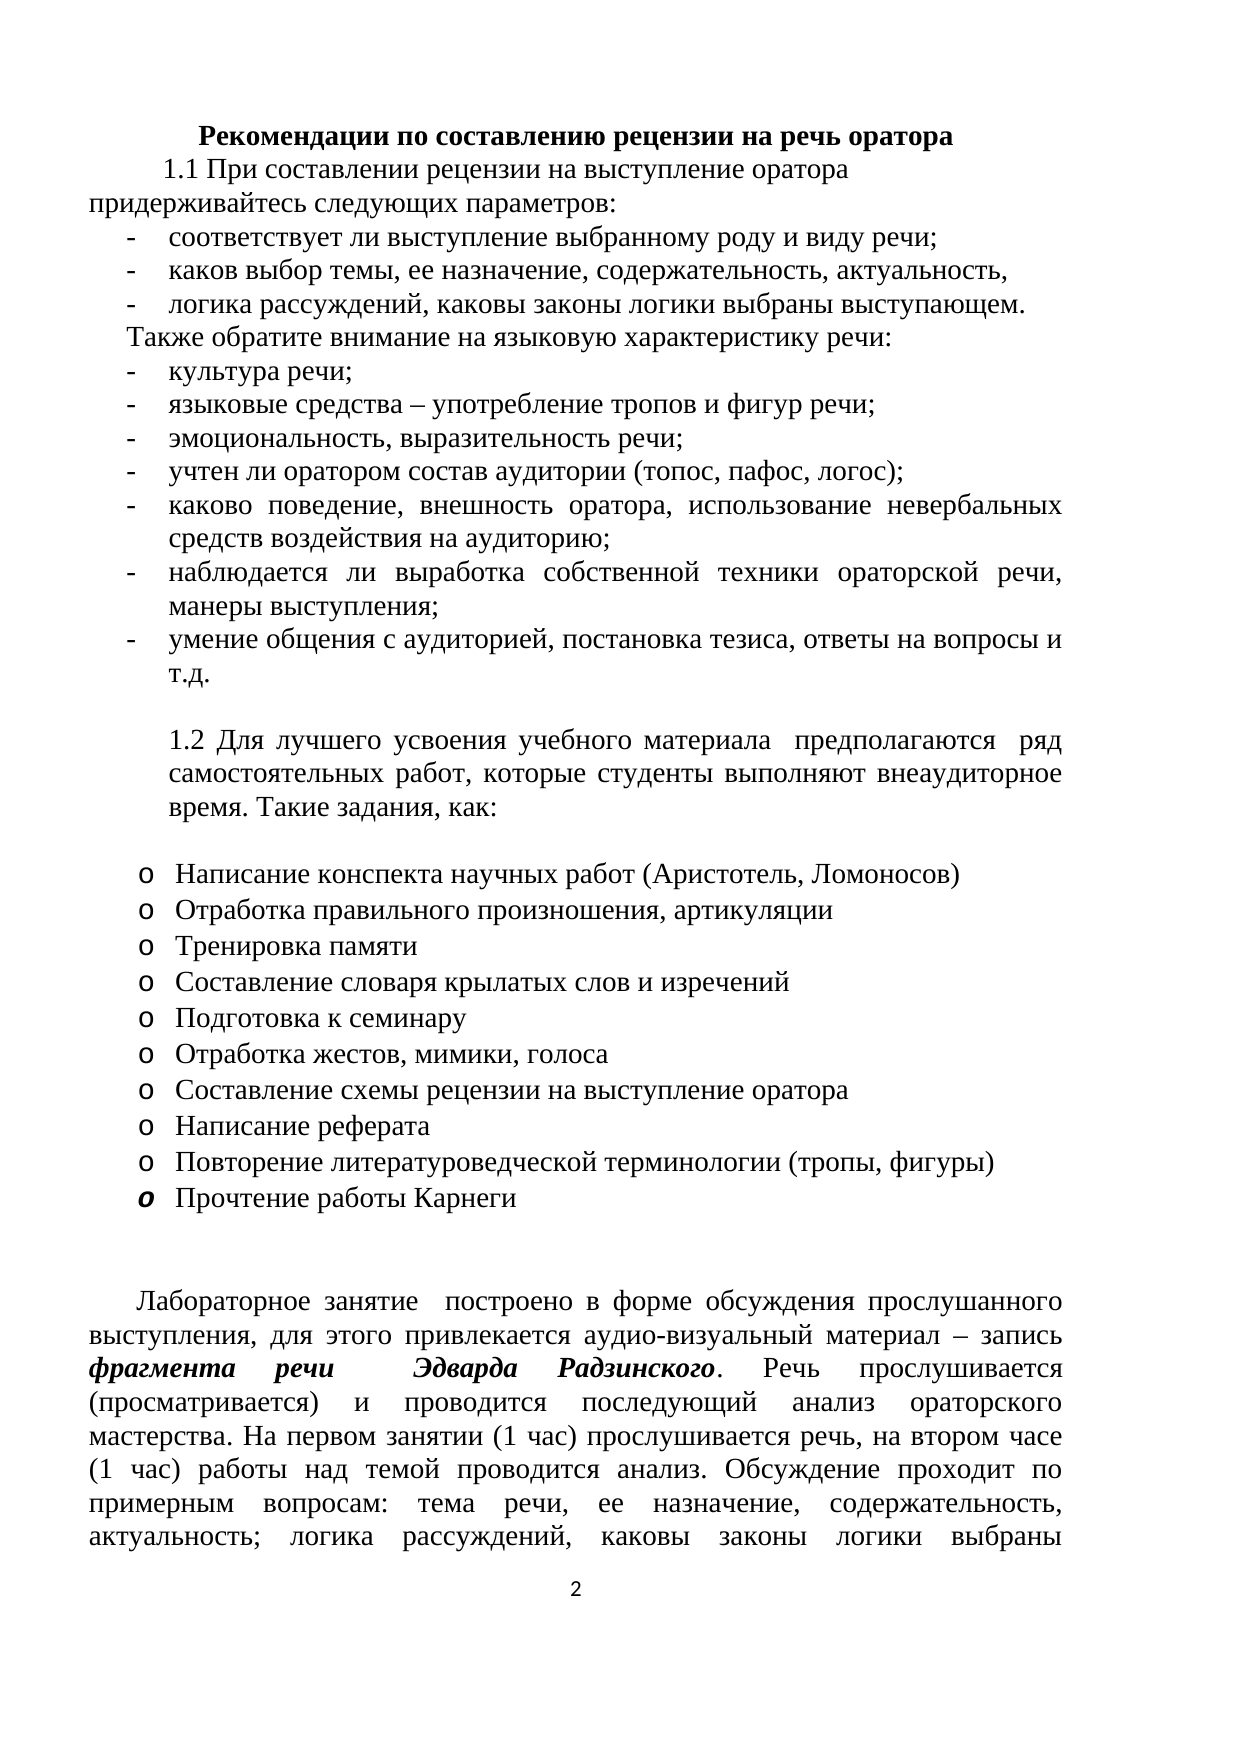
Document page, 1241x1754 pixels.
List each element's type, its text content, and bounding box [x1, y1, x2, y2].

list каково поведение, внешность оратора, использование невербальных средств воздействия на аудиторию; [126, 487, 1063, 554]
list культура речи; [126, 353, 1063, 386]
list каков выбор темы, ее назначение, содержательность, актуальность, [126, 252, 1063, 286]
list Написание реферата [137, 1108, 1063, 1144]
list Отработка правильного произношения, артикуляции [137, 892, 1063, 928]
list Прочтение работы Карнеги [137, 1180, 1063, 1216]
list языковые средства – употребление тропов и фигур речи; [126, 386, 1063, 420]
text Также обратите внимание на языковую характеристику речи: [89, 319, 1063, 353]
list Отработка жестов, мимики, голоса [137, 1036, 1063, 1072]
list Повторение литературоведческой терминологии (тропы, фигуры) [137, 1144, 1063, 1180]
text Рекомендации по составлению рецензии на речь оратора [89, 118, 1063, 152]
list эмоциональность, выразительность речи; [126, 420, 1063, 453]
list наблюдается ли выработка собственной техники ораторской речи, манеры выступления; [126, 554, 1063, 621]
list соответствует ли выступление выбранному роду и виду речи; [126, 219, 1063, 252]
list Составление схемы рецензии на выступление оратора [137, 1072, 1063, 1108]
list умение общения с аудиторией, постановка тезиса, ответы на вопросы и т.д. [126, 621, 1063, 688]
list учтен ли оратором состав аудитории (топос, пафос, логос); [126, 453, 1063, 487]
text 1.2 Для лучшего усвоения учебного материала предполагаются ряд самостоятельных работ, которые студенты выполняют внеаудиторное время. Такие задания, как: [168, 722, 1063, 822]
list Тренировка памяти [137, 928, 1063, 964]
list Написание конспекта научных работ (Аристотель, Ломоносов) [137, 856, 1063, 892]
list логика рассуждений, каковы законы логики выбраны выступающем. [126, 286, 1063, 319]
list Подготовка к семинару [137, 1000, 1063, 1036]
list Составление словаря крылатых слов и изречений [137, 964, 1063, 1000]
text 1.1 При составлении рецензии на выступление оратора придерживайтесь следующих параметров: [89, 152, 1063, 219]
